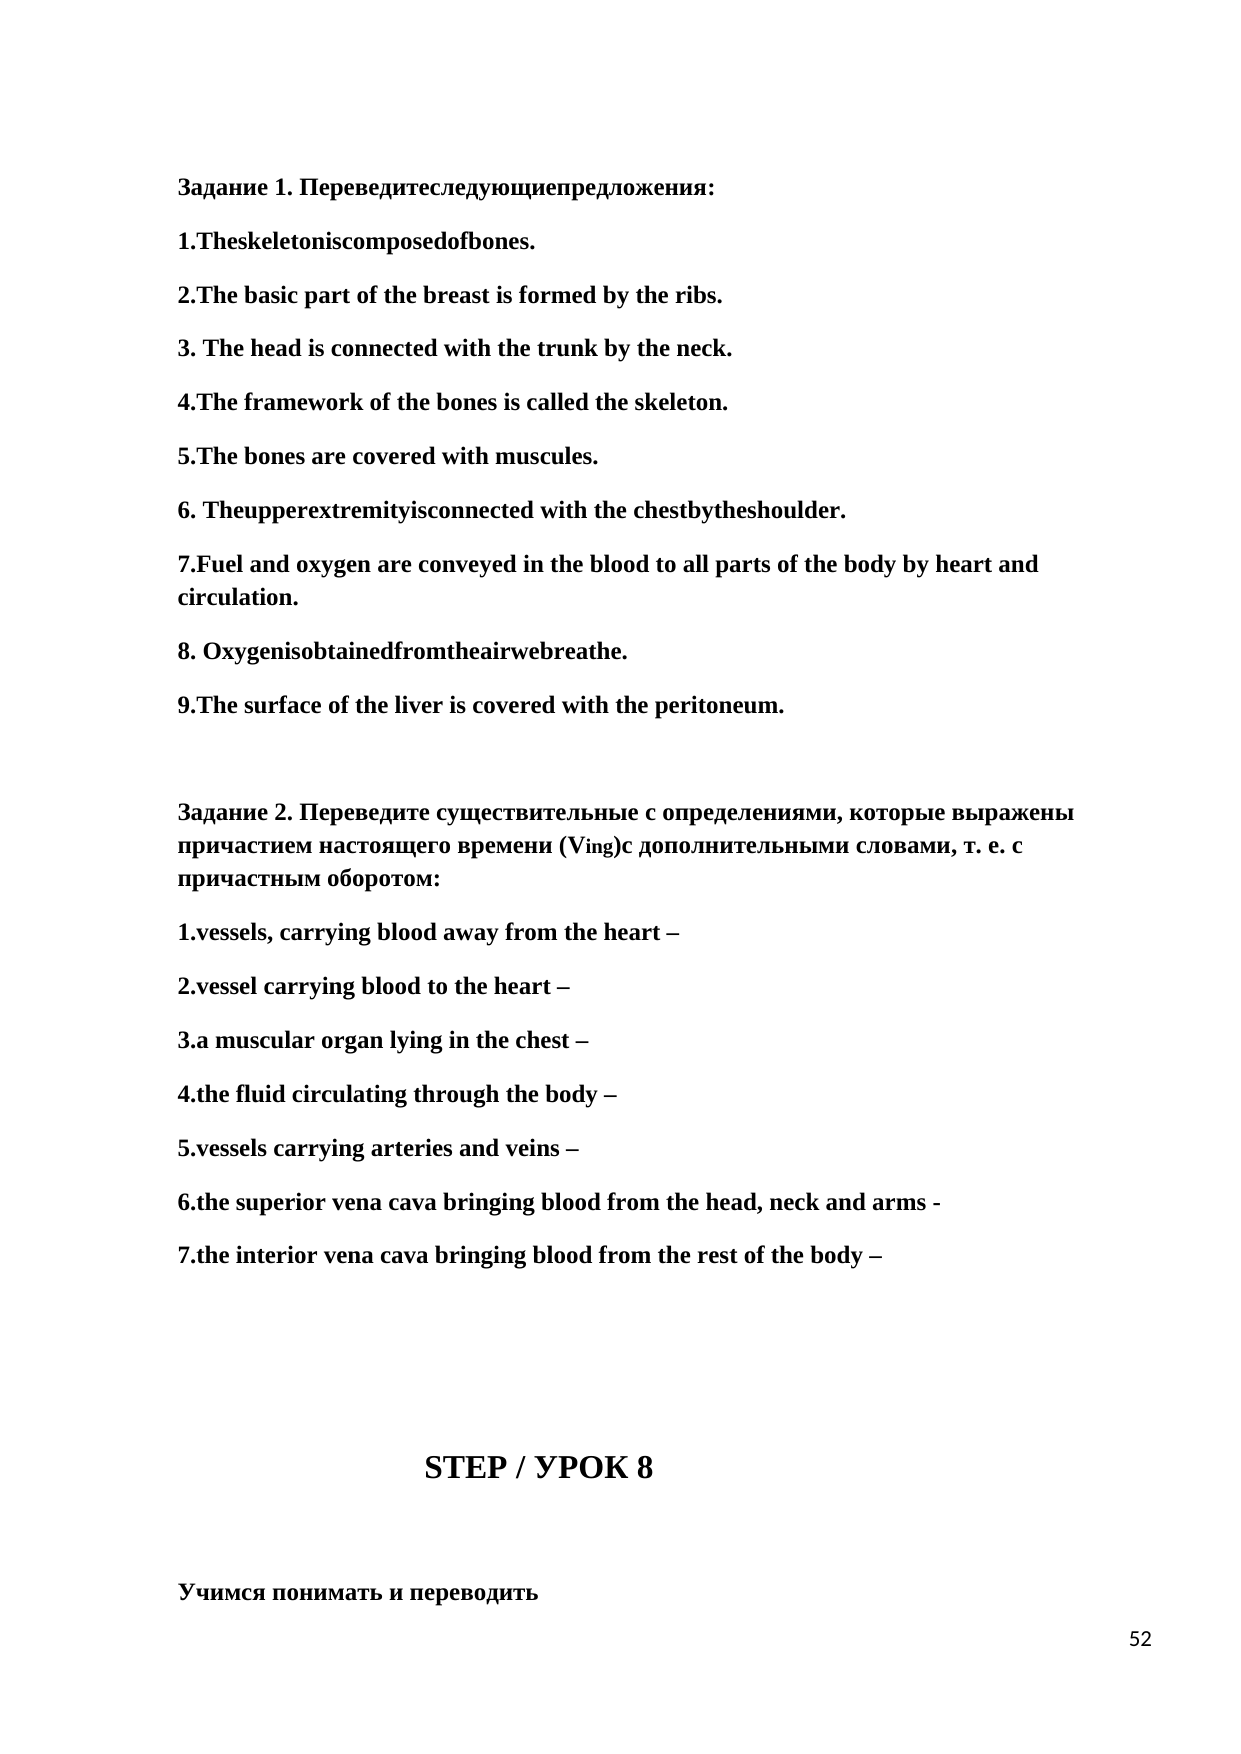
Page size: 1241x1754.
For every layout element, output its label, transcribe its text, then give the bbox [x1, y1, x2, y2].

text 7.the interior vena cava bringing blood from the rest of the body – [177, 1240, 1152, 1269]
text 8. Oxygenisobtainedfromtheairwebreathe. [177, 636, 1152, 664]
text 1.Theskeletoniscomposedofbones. [177, 226, 1152, 254]
text 3.a muscular organ lying in the chest – [177, 1025, 1152, 1054]
text STEP / УРОК 8 [424, 1447, 1152, 1486]
text Учимся понимать и переводить [177, 1577, 1152, 1606]
text 7.Fuel and oxygen are conveyed in the blood to all parts of the body by heart and circulation. [177, 549, 1152, 611]
text 5.vessels carrying arteries and veins – [177, 1133, 1152, 1161]
text 5.The bones are covered with muscules. [177, 441, 1152, 470]
text 2.The basic part of the breast is formed by the ribs. [177, 280, 1152, 308]
text 6. Theupperextremityisconnected with the chestbytheshoulder. [177, 495, 1152, 524]
text Задание 1. Переведитеследующиепредложения: [177, 172, 1152, 201]
text 6.the superior vena cava bringing blood from the head, neck and arms - [177, 1187, 1152, 1215]
text 4.The framework of the bones is called the skeleton. [177, 387, 1152, 416]
text 1.vessels, carrying blood away from the heart – [177, 917, 1152, 946]
text 2.vessel carrying blood to the heart – [177, 971, 1152, 1000]
text 3. The head is connected with the trunk by the neck. [177, 333, 1152, 362]
text 9.The surface of the liver is covered with the peritoneum. [177, 690, 1152, 718]
text 4.the fluid circulating through the body – [177, 1079, 1152, 1108]
text Задание 2. Переведите существительные с определениями, которые выражены причастием настоящего времени (Ving)с дополнительными словами, т. е. с причастным оборотом: [177, 797, 1152, 892]
